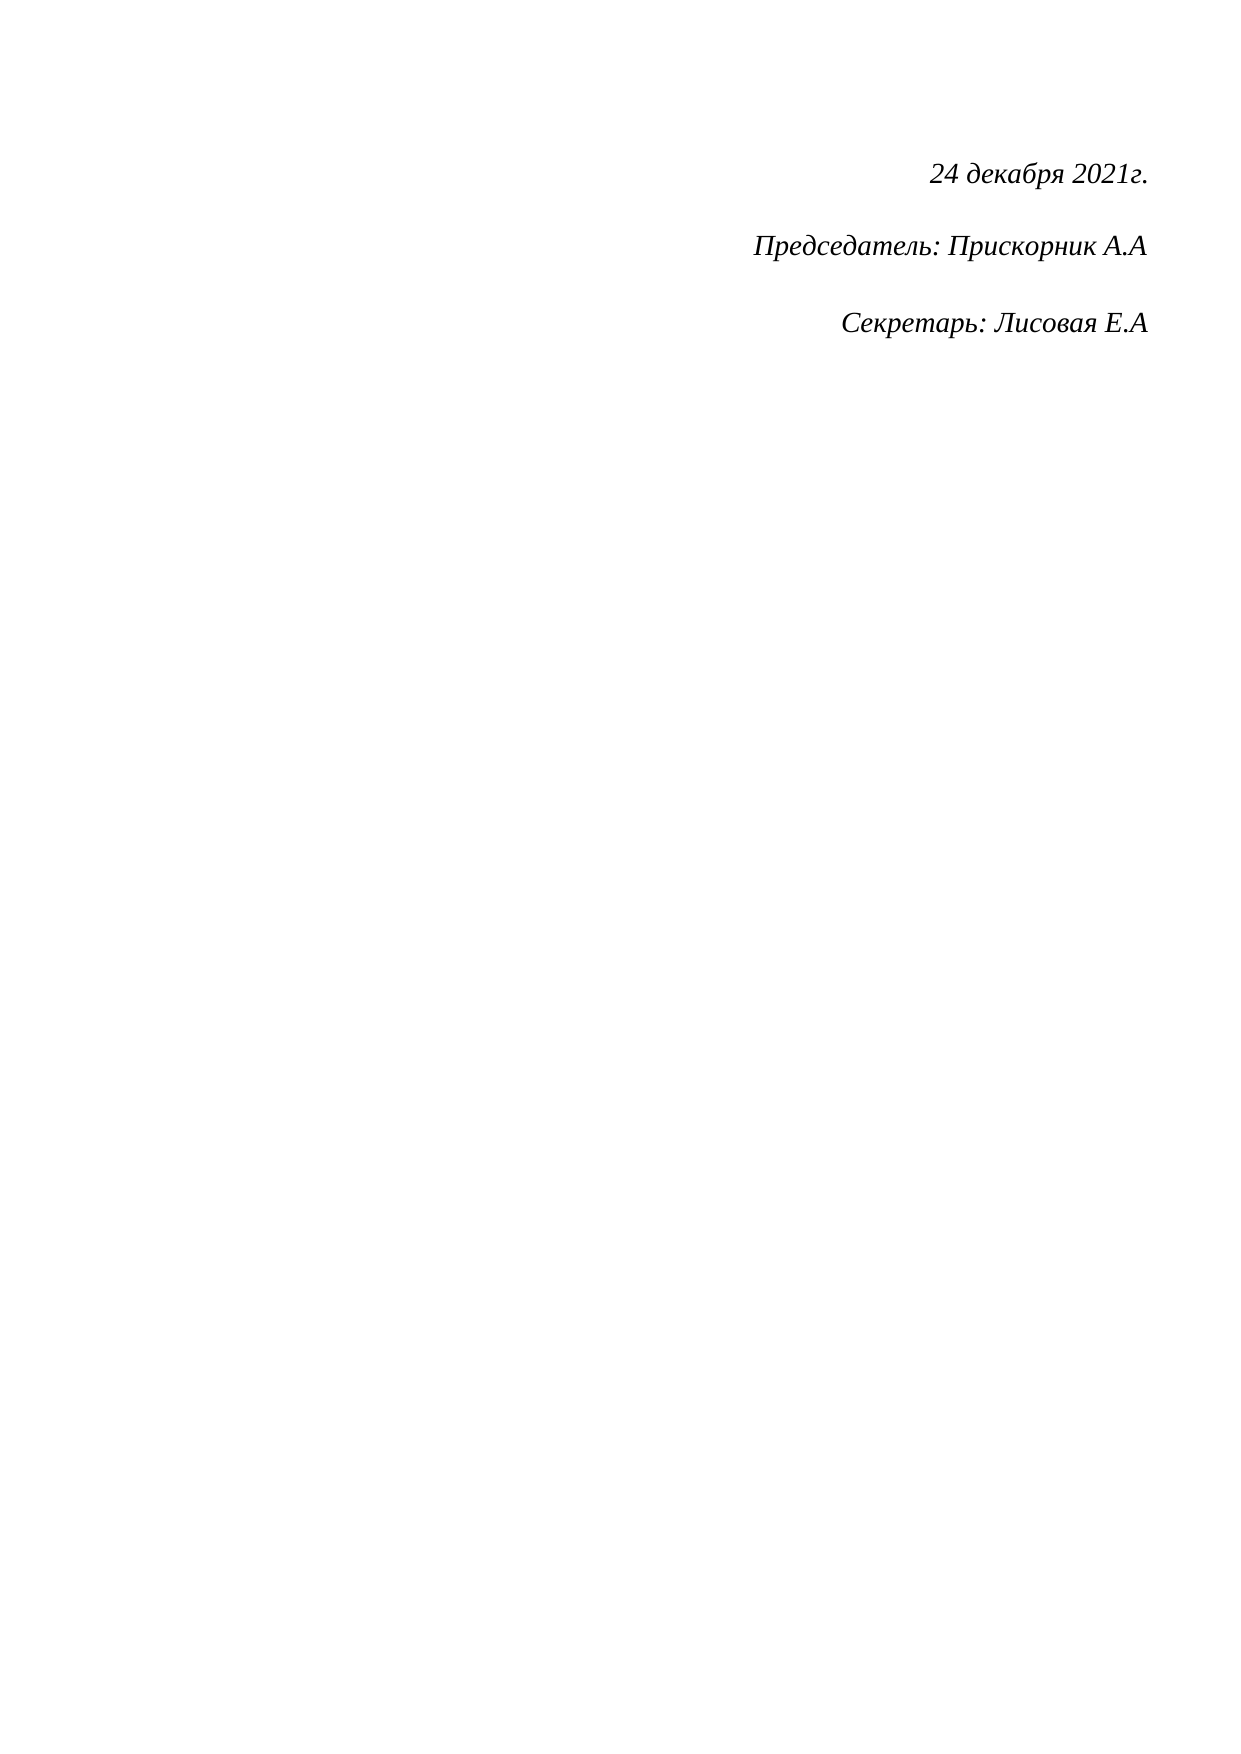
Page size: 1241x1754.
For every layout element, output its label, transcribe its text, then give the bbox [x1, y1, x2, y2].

text Председатель: Прискорник А.А [177, 228, 1152, 262]
text 24 декабря 2021г. [177, 157, 1152, 190]
text Секретарь: Лисовая Е.А [177, 305, 1152, 339]
